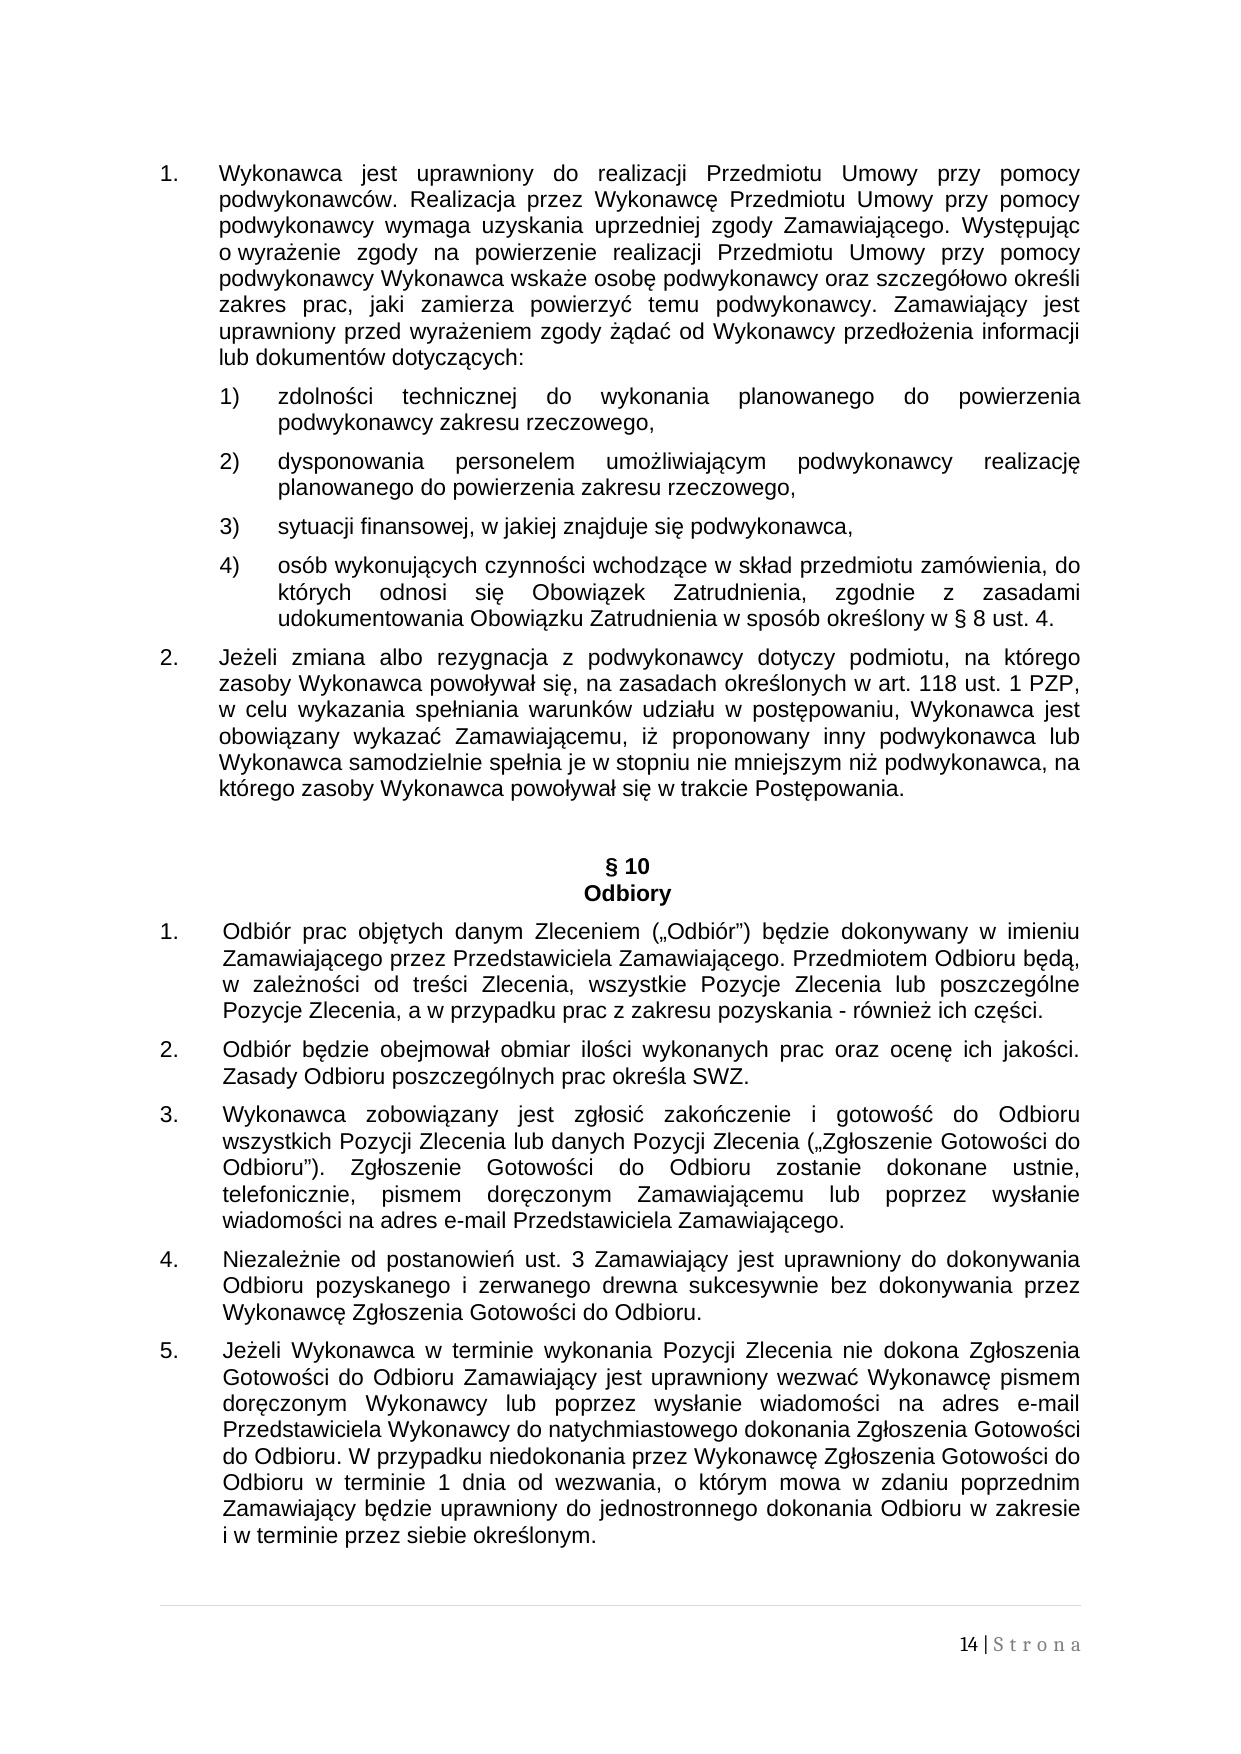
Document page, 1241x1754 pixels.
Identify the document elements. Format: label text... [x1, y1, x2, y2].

list Odbiór prac objętych danym Zleceniem („Odbiór”) będzie dokonywany w imieniu Zamawiającego przez Przedstawiciela Zamawiającego. Przedmiotem Odbioru będą, w zależności od treści Zlecenia, wszystkie Pozycje Zlecenia lub poszczególne Pozycje Zlecenia, a w przypadku prac z zakresu pozyskania - również ich części. [159, 918, 1081, 1024]
list Odbiór będzie obejmował obmiar ilości wykonanych prac oraz ocenę ich jakości. Zasady Odbioru poszczególnych prac określa SWZ. [159, 1036, 1081, 1089]
text § 10 Odbiory [174, 853, 1081, 906]
list Jeżeli zmiana albo rezygnacja z podwykonawcy dotyczy podmiotu, na którego zasoby Wykonawca powoływał się, na zasadach określonych w art. 118 ust. 1 PZP, w celu wykazania spełniania warunków udziału w postępowaniu, Wykonawca jest obowiązany wykazać Zamawiającemu, iż proponowany inny podwykonawca lub Wykonawca samodzielnie spełnia je w stopniu nie mniejszym niż podwykonawca, na którego zasoby Wykonawca powoływał się w trakcie Postępowania. [159, 644, 1081, 802]
list Jeżeli Wykonawca w terminie wykonania Pozycji Zlecenia nie dokona Zgłoszenia Gotowości do Odbioru Zamawiający jest uprawniony wezwać Wykonawcę pismem doręczonym Wykonawcy lub poprzez wysłanie wiadomości na adres e-mail Przedstawiciela Wykonawcy do natychmiastowego dokonania Zgłoszenia Gotowości do Odbioru. W przypadku niedokonania przez Wykonawcę Zgłoszenia Gotowości do Odbioru w terminie 1 dnia od wezwania, o którym mowa w zdaniu poprzednim Zamawiający będzie uprawniony do jednostronnego dokonania Odbioru w zakresie i w terminie przez siebie określonym. [159, 1337, 1081, 1548]
text 2) dysponowania personelem umożliwiającym podwykonawcy realizację planowanego do powierzenia zakresu rzeczowego, [219, 448, 1081, 501]
list Wykonawca jest uprawniony do realizacji Przedmiotu Umowy przy pomocy podwykonawców. Realizacja przez Wykonawcę Przedmiotu Umowy przy pomocy podwykonawcy wymaga uzyskania uprzedniej zgody Zamawiającego. Występując o wyrażenie zgody na powierzenie realizacji Przedmiotu Umowy przy pomocy podwykonawcy Wykonawca wskaże osobę podwykonawcy oraz szczegółowo określi zakres prac, jaki zamierza powierzyć temu podwykonawcy. Zamawiający jest uprawniony przed wyrażeniem zgody żądać od Wykonawcy przedłożenia informacji lub dokumentów dotyczących: [159, 159, 1081, 370]
list Wykonawca zobowiązany jest zgłosić zakończenie i gotowość do Odbioru wszystkich Pozycji Zlecenia lub danych Pozycji Zlecenia („Zgłoszenie Gotowości do Odbioru”). Zgłoszenie Gotowości do Odbioru zostanie dokonane ustnie, telefonicznie, pismem doręczonym Zamawiającemu lub poprzez wysłanie wiadomości na adres e-mail Przedstawiciela Zamawiającego. [159, 1101, 1081, 1233]
list Niezależnie od postanowień ust. 3 Zamawiający jest uprawniony do dokonywania Odbioru pozyskanego i zerwanego drewna sukcesywnie bez dokonywania przez Wykonawcę Zgłoszenia Gotowości do Odbioru. [159, 1246, 1081, 1325]
text 1) zdolności technicznej do wykonania planowanego do powierzenia podwykonawcy zakresu rzeczowego, [219, 383, 1081, 436]
text 4) osób wykonujących czynności wchodzące w skład przedmiotu zamówienia, do których odnosi się Obowiązek Zatrudnienia, zgodnie z zasadami udokumentowania Obowiązku Zatrudnienia w sposób określony w § 8 ust. 4. [219, 552, 1081, 631]
text 3) sytuacji finansowej, w jakiej znajduje się podwykonawca, [219, 513, 1081, 539]
